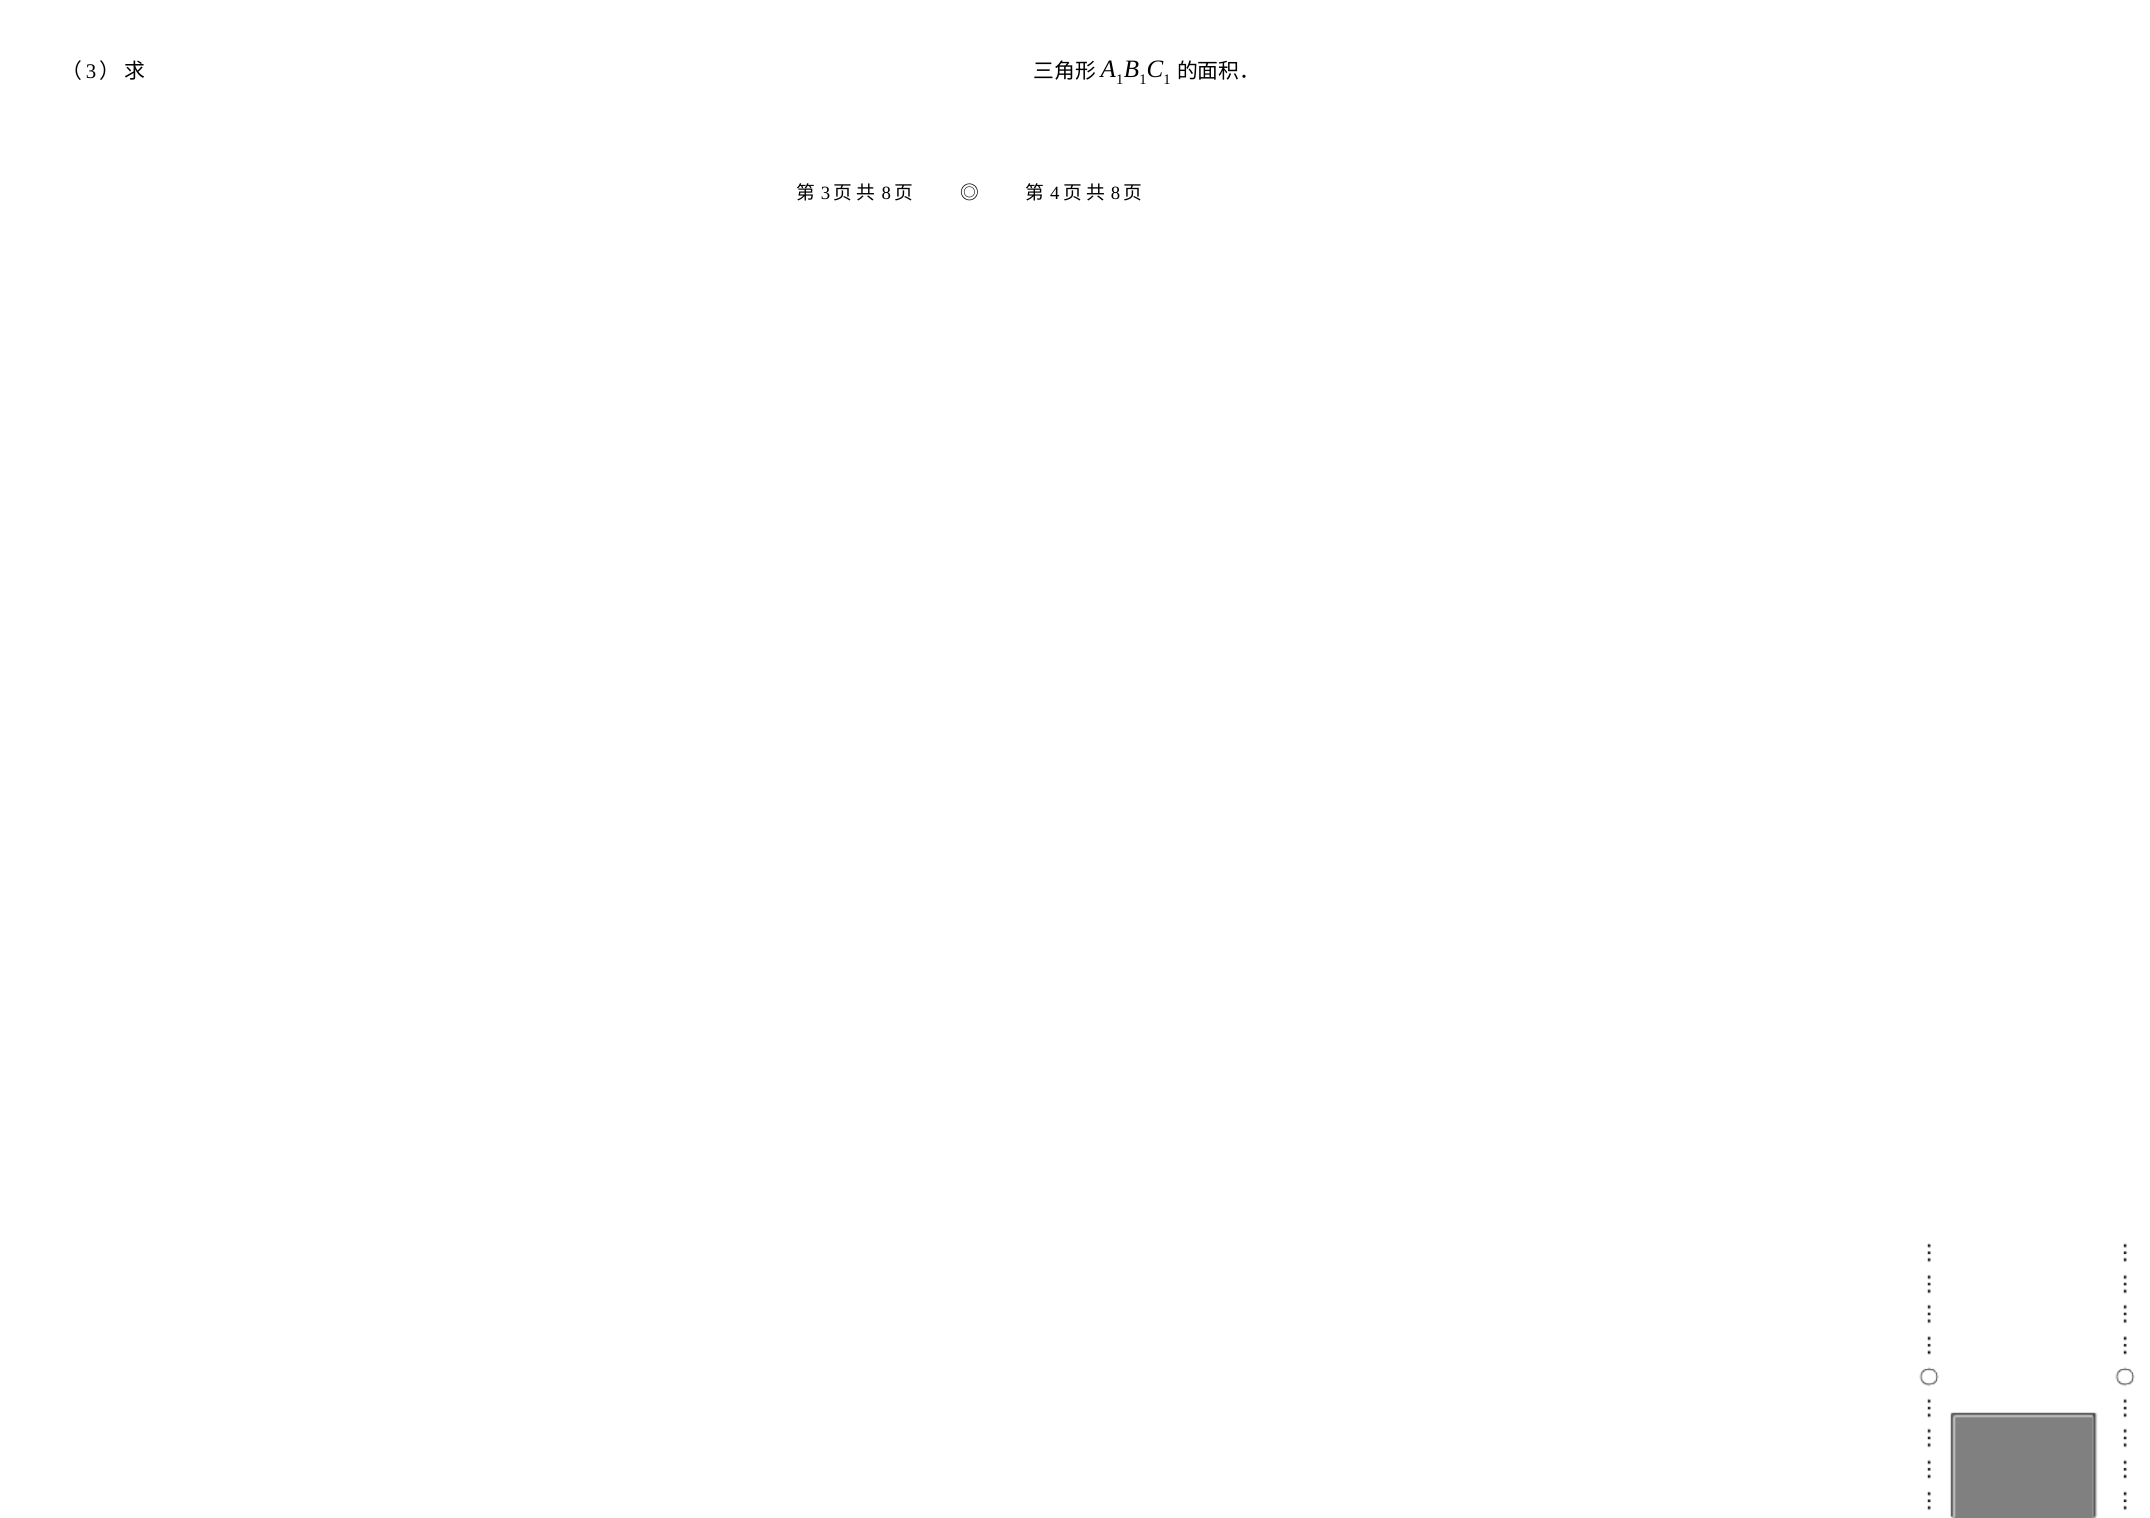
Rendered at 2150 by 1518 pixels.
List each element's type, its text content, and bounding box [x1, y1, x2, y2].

picture [2114, 1242, 2137, 1512]
picture [1947, 1409, 2102, 1518]
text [1033, 53, 1797, 87]
text 第3页 共8页 ◎ 第4页 共8页 [796, 181, 2097, 204]
picture [1918, 1242, 1941, 1512]
